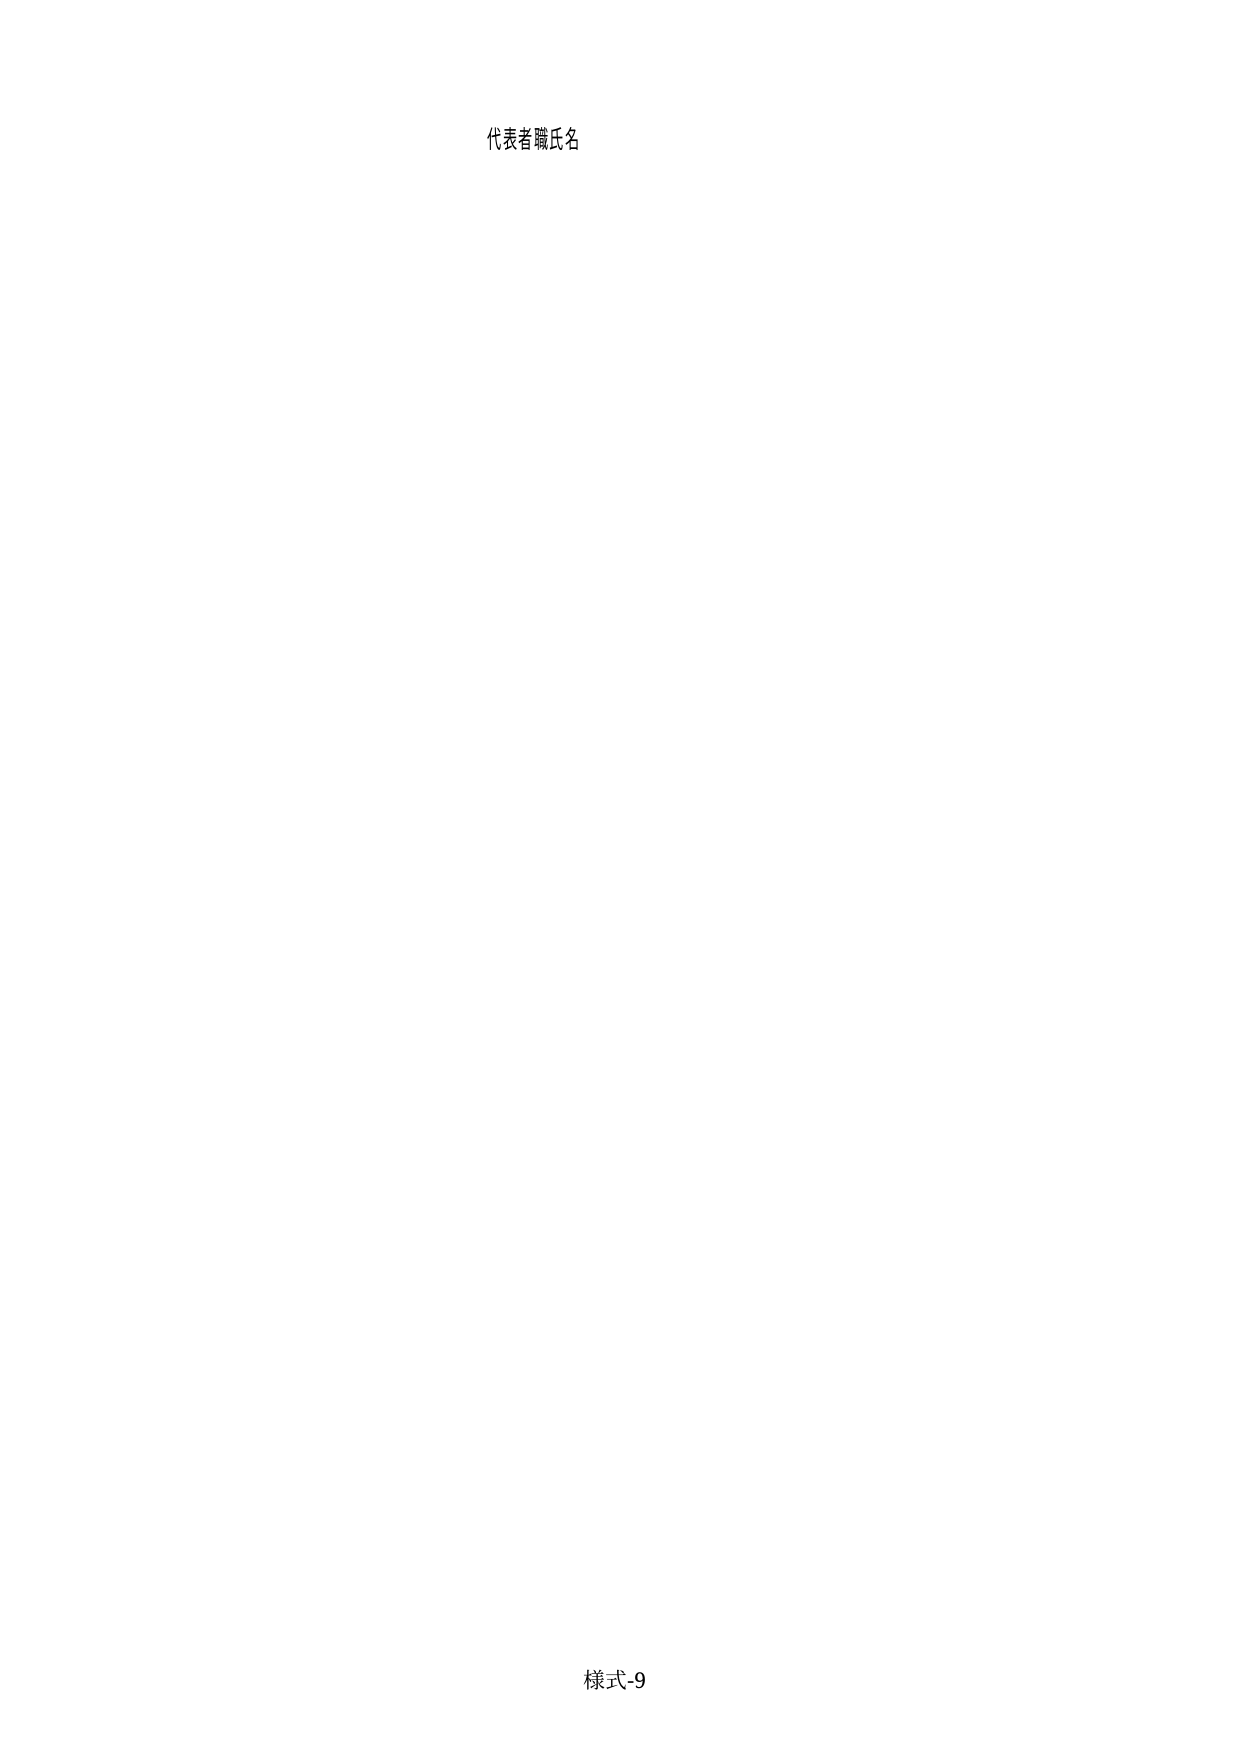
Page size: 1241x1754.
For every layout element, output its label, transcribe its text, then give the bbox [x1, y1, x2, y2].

text 代表者職氏名 [487, 119, 1052, 157]
